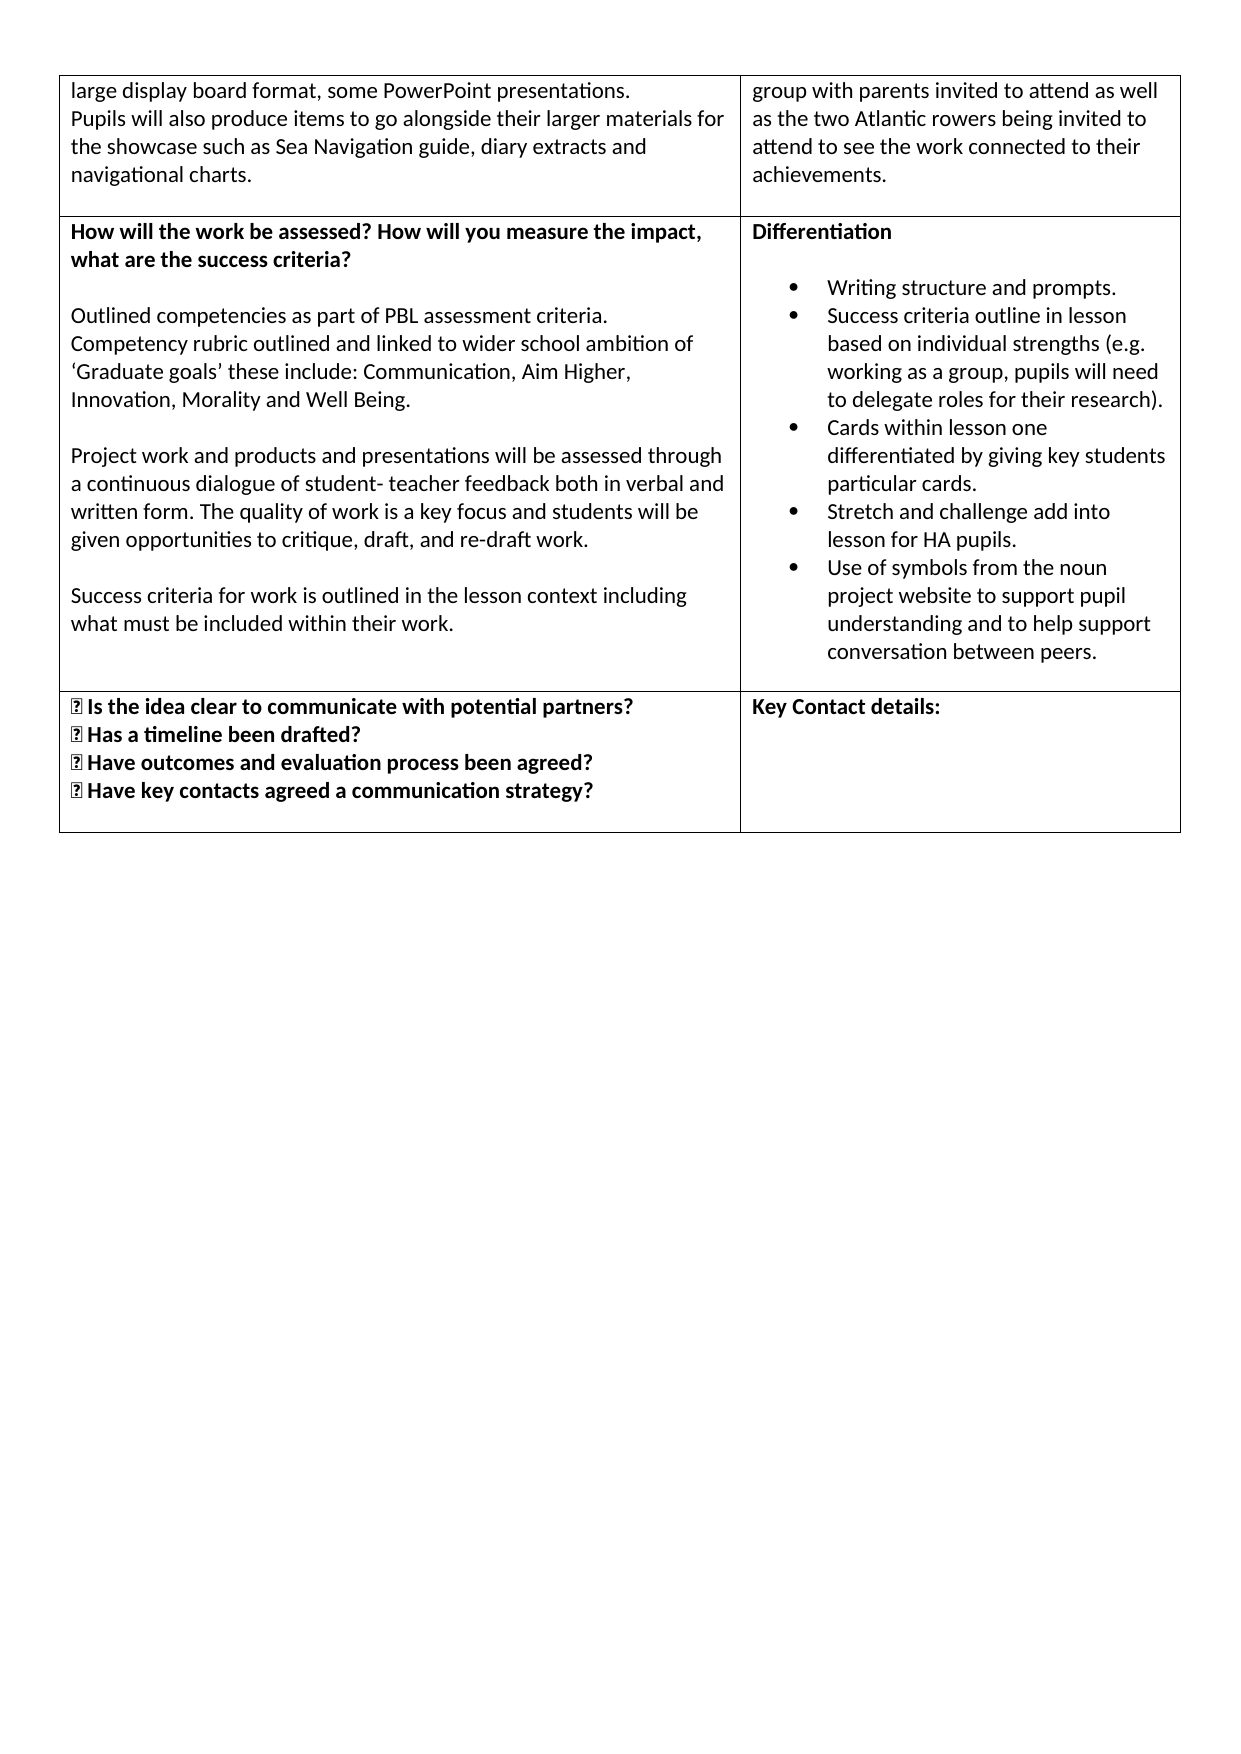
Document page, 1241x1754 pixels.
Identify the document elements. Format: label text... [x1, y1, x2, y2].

table_cell Differentiation Writing structure and prompts. Success criteria outline in lesson based on individual strengths (e.g. working as a group, pupils will need to delegate roles for their research). Cards within lesson one differentiated by giving key students particular cards. Stretch and challenge add into lesson for HA pupils. Use of symbols from the noun project website to support pupil understanding and to help support conversation between peers. [741, 217, 1180, 691]
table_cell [741, 76, 1180, 216]
table_cell How will the work be assessed? How will you measure the impact, what are the success criteria? Outlined competencies as part of PBL assessment criteria. Competency rubric outlined and linked to wider school ambition of ‘Graduate goals’ these include: Communication, Aim Higher, Innovation, Morality and Well Being. Project work and products and presentations will be assessed through a continuous dialogue of student- teacher feedback both in verbal and written form. The quality of work is a key focus and students will be given opportunities to critique, draft, and re-draft work. Success criteria for work is outlined in the lesson context including what must be included within their work. [60, 217, 740, 691]
table_cell  Is the idea clear to communicate with potential partners?  Has a timeline been drafted?  Have outcomes and evaluation process been agreed?  Have key contacts agreed a communication strategy? [60, 692, 740, 832]
table_cell Key Contact details: [741, 692, 1180, 832]
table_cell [60, 76, 740, 216]
